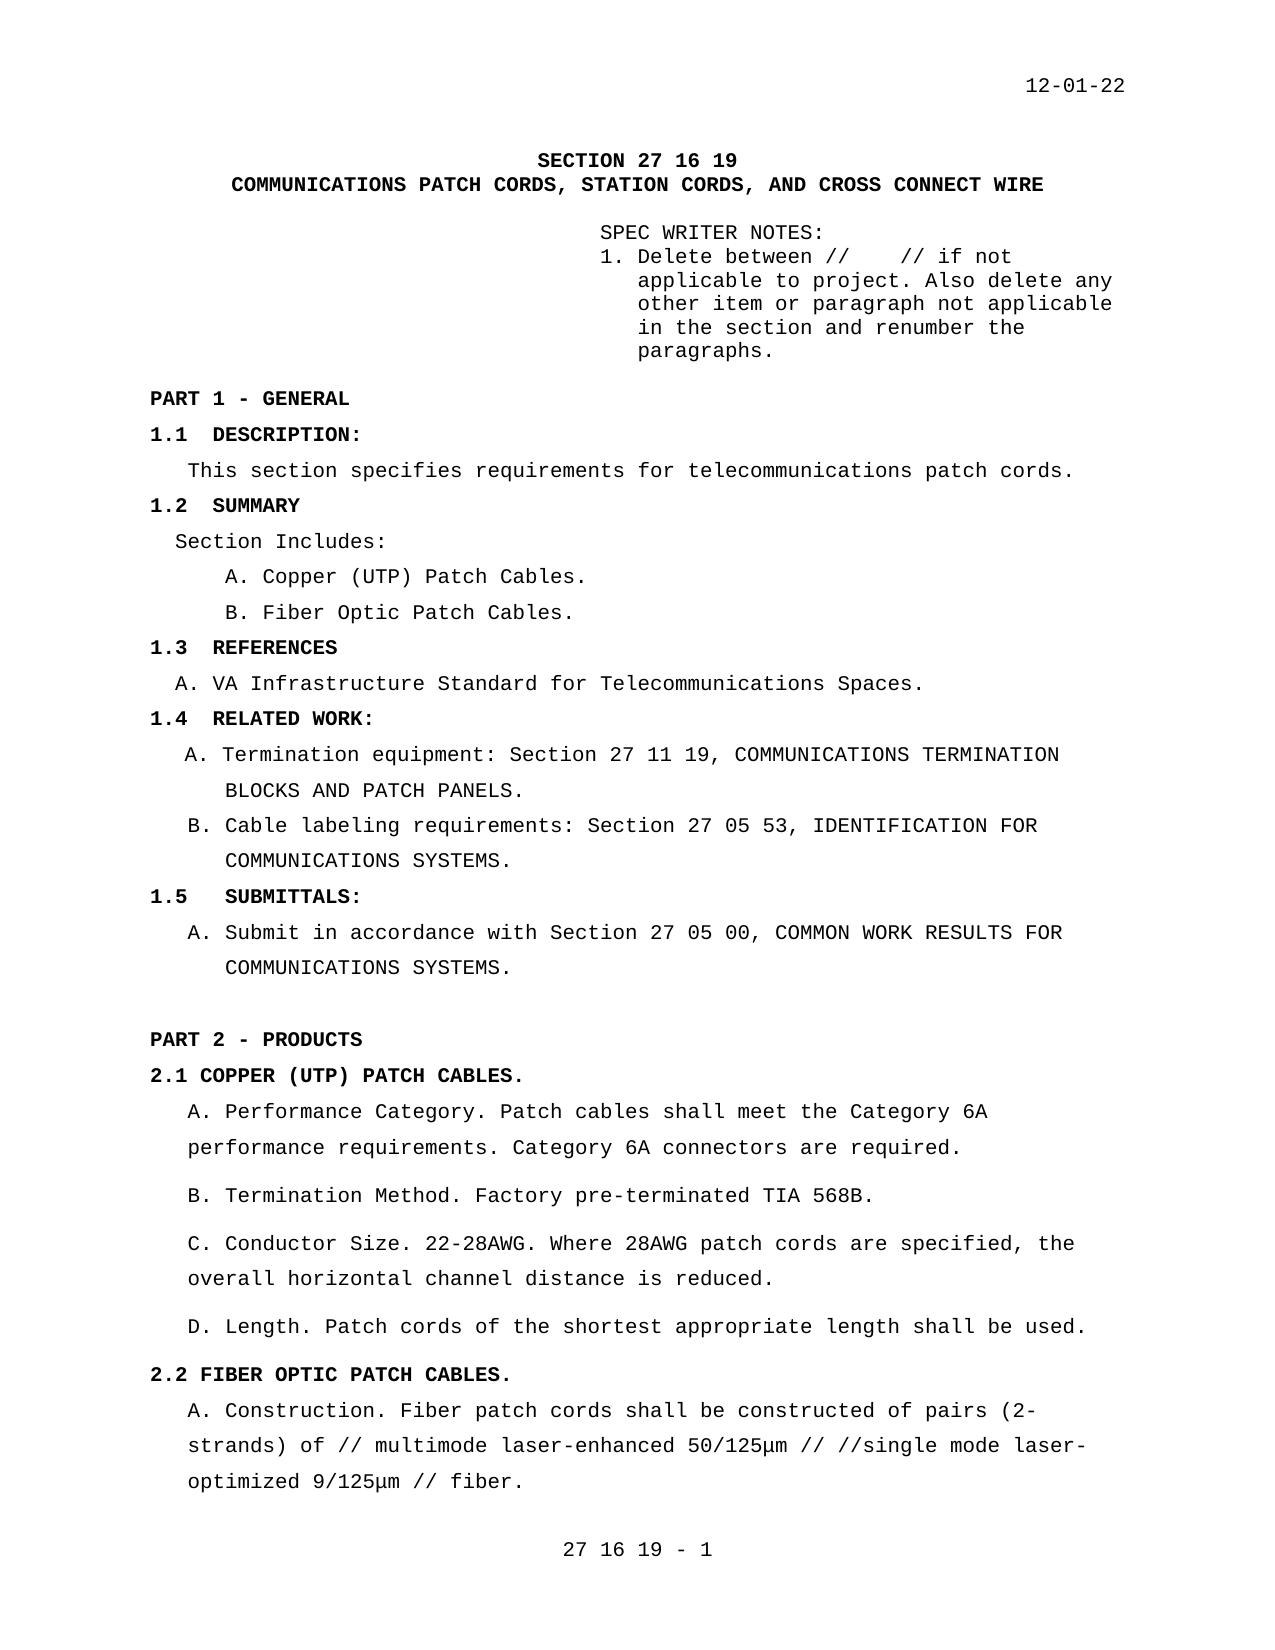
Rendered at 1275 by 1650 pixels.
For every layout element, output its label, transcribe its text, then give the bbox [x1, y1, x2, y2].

text B. Termination Method. Factory pre-terminated TIA 568B. [187, 1184, 1125, 1208]
text C. Conductor Size. 22-28AWG. Where 28AWG patch cords are specified, the overall horizontal channel distance is reduced. [187, 1232, 1125, 1292]
text Section Includes: [150, 531, 1125, 554]
list Copper (UTP) Patch Cables. [225, 566, 1125, 590]
text PART 2 - PRODUCTS [150, 1029, 1125, 1053]
text This section specifies requirements for telecommunications patch cords. [187, 460, 1125, 484]
list Fiber Optic Patch Cables. [225, 602, 1125, 625]
text 2.2 FIBER OPTIC PATCH CABLES. [150, 1364, 1125, 1387]
text A. VA Infrastructure Standard for Telecommunications Spaces. [150, 673, 1125, 696]
text A. Performance Category. Patch cables shall meet the Category 6A performance requirements. Category 6A connectors are required. [187, 1101, 1125, 1160]
title SECTION 27 16 19 COMMUNICATIONS PATCH CORDS, STATION CORDS, AND CROSS CONNECT WIRE [150, 150, 1125, 197]
text PART 1 - GENERAL [150, 388, 1125, 411]
text A. Submit in accordance with Section 27 05 00, COMMON WORK RESULTS FOR COMMUNICATIONS SYSTEMS. [187, 922, 1125, 981]
text 2.1 COPPER (UTP) PATCH CABLES. [150, 1065, 1125, 1089]
text SPEC WRITER NOTES: [600, 222, 1125, 246]
text 1.2 SUMMARY [150, 496, 1125, 519]
text 1.3 REFERENCES [150, 637, 1125, 661]
list Delete between // // if not applicable to project. Also delete any other item or paragraph not applicable in the section and renumber the paragraphs. [600, 246, 1125, 364]
text A. Construction. Fiber patch cords shall be constructed of pairs (2-strands) of // multimode laser-enhanced 50/125μm // //single mode laser-optimized 9/125μm // fiber. [187, 1400, 1125, 1494]
text A. Termination equipment: Section 27 11 19, COMMUNICATIONS TERMINATION BLOCKS AND PATCH PANELS. [159, 744, 1125, 803]
list SUBMITTALS: [150, 886, 1125, 909]
text B. Cable labeling requirements: Section 27 05 53, IDENTIFICATION FOR COMMUNICATIONS SYSTEMS. [187, 815, 1125, 874]
text 1.4 RELATED WORK: [150, 708, 1125, 732]
text 1.1 DESCRIPTION: [150, 424, 1125, 448]
text D. Length. Patch cords of the shortest appropriate length shall be used. [187, 1316, 1125, 1339]
